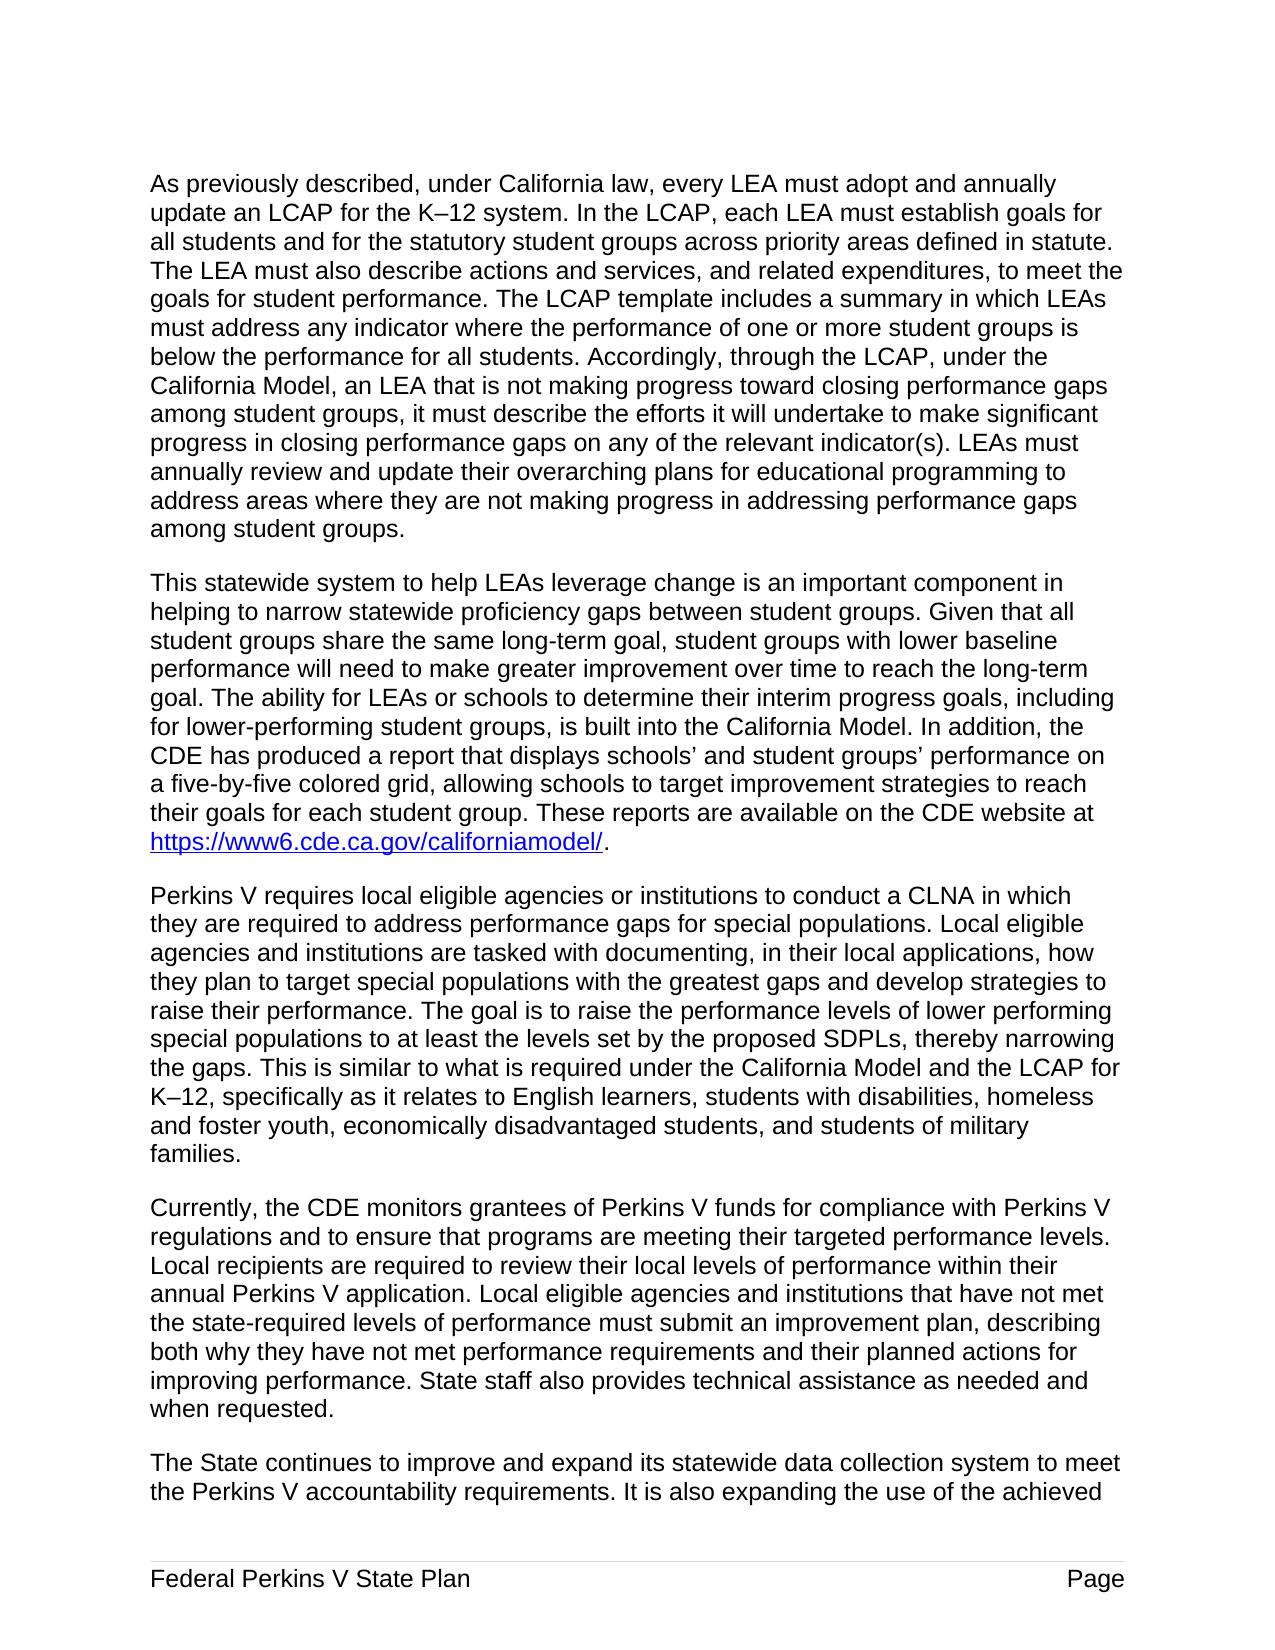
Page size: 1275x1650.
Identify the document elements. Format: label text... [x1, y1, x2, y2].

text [150, 1448, 1125, 1506]
text Currently, the CDE monitors grantees of Perkins V funds for compliance with Perkins V regulations and to ensure that programs are meeting their targeted performance levels. Local recipients are required to review their local levels of performance within their annual Perkins V application. Local eligible agencies and institutions that have not met the state-required levels of performance must submit an improvement plan, describing both why they have not met performance requirements and their planned actions for improving performance. State staff also provides technical assistance as needed and when requested. [150, 1193, 1125, 1423]
text Perkins V requires local eligible agencies or institutions to conduct a CLNA in which they are required to address performance gaps for special populations. Local eligible agencies and institutions are tasked with documenting, in their local applications, how they plan to target special populations with the greatest gaps and develop strategies to raise their performance. The goal is to raise the performance levels of lower performing special populations to at least the levels set by the proposed SDPLs, thereby narrowing the gaps. This is similar to what is required under the California Model and the LCAP for K–12, specifically as it relates to English learners, students with disabilities, homeless and foster youth, economically disadvantaged students, and students of military families. [150, 881, 1125, 1168]
text This statewide system to help LEAs leverage change is an important component in helping to narrow statewide proficiency gaps between student groups. Given that all student groups share the same long-term goal, student groups with lower baseline performance will need to make greater improvement over time to reach the long-term goal. The ability for LEAs or schools to determine their interim progress goals, including for lower-performing student groups, is built into the California Model. In addition, the CDE has produced a report that displays schools’ and student groups’ performance on a five-by-five colored grid, allowing schools to target improvement strategies to reach their goals for each student group. These reports are available on the CDE website at https://www6.cde.ca.gov/californiamodel/. [150, 568, 1125, 856]
text As previously described, under California law, every LEA must adopt and annually update an LCAP for the K–12 system. In the LCAP, each LEA must establish goals for all students and for the statutory student groups across priority areas defined in statute. The LEA must also describe actions and services, and related expenditures, to meet the goals for student performance. The LCAP template includes a summary in which LEAs must address any indicator where the performance of one or more student groups is below the performance for all students. Accordingly, through the LCAP, under the California Model, an LEA that is not making progress toward closing performance gaps among student groups, it must describe the efforts it will undertake to make significant progress in closing performance gaps on any of the relevant indicator(s). LEAs must annually review and update their overarching plans for educational programming to address areas where they are not making progress in addressing performance gaps among student groups. [150, 169, 1125, 543]
